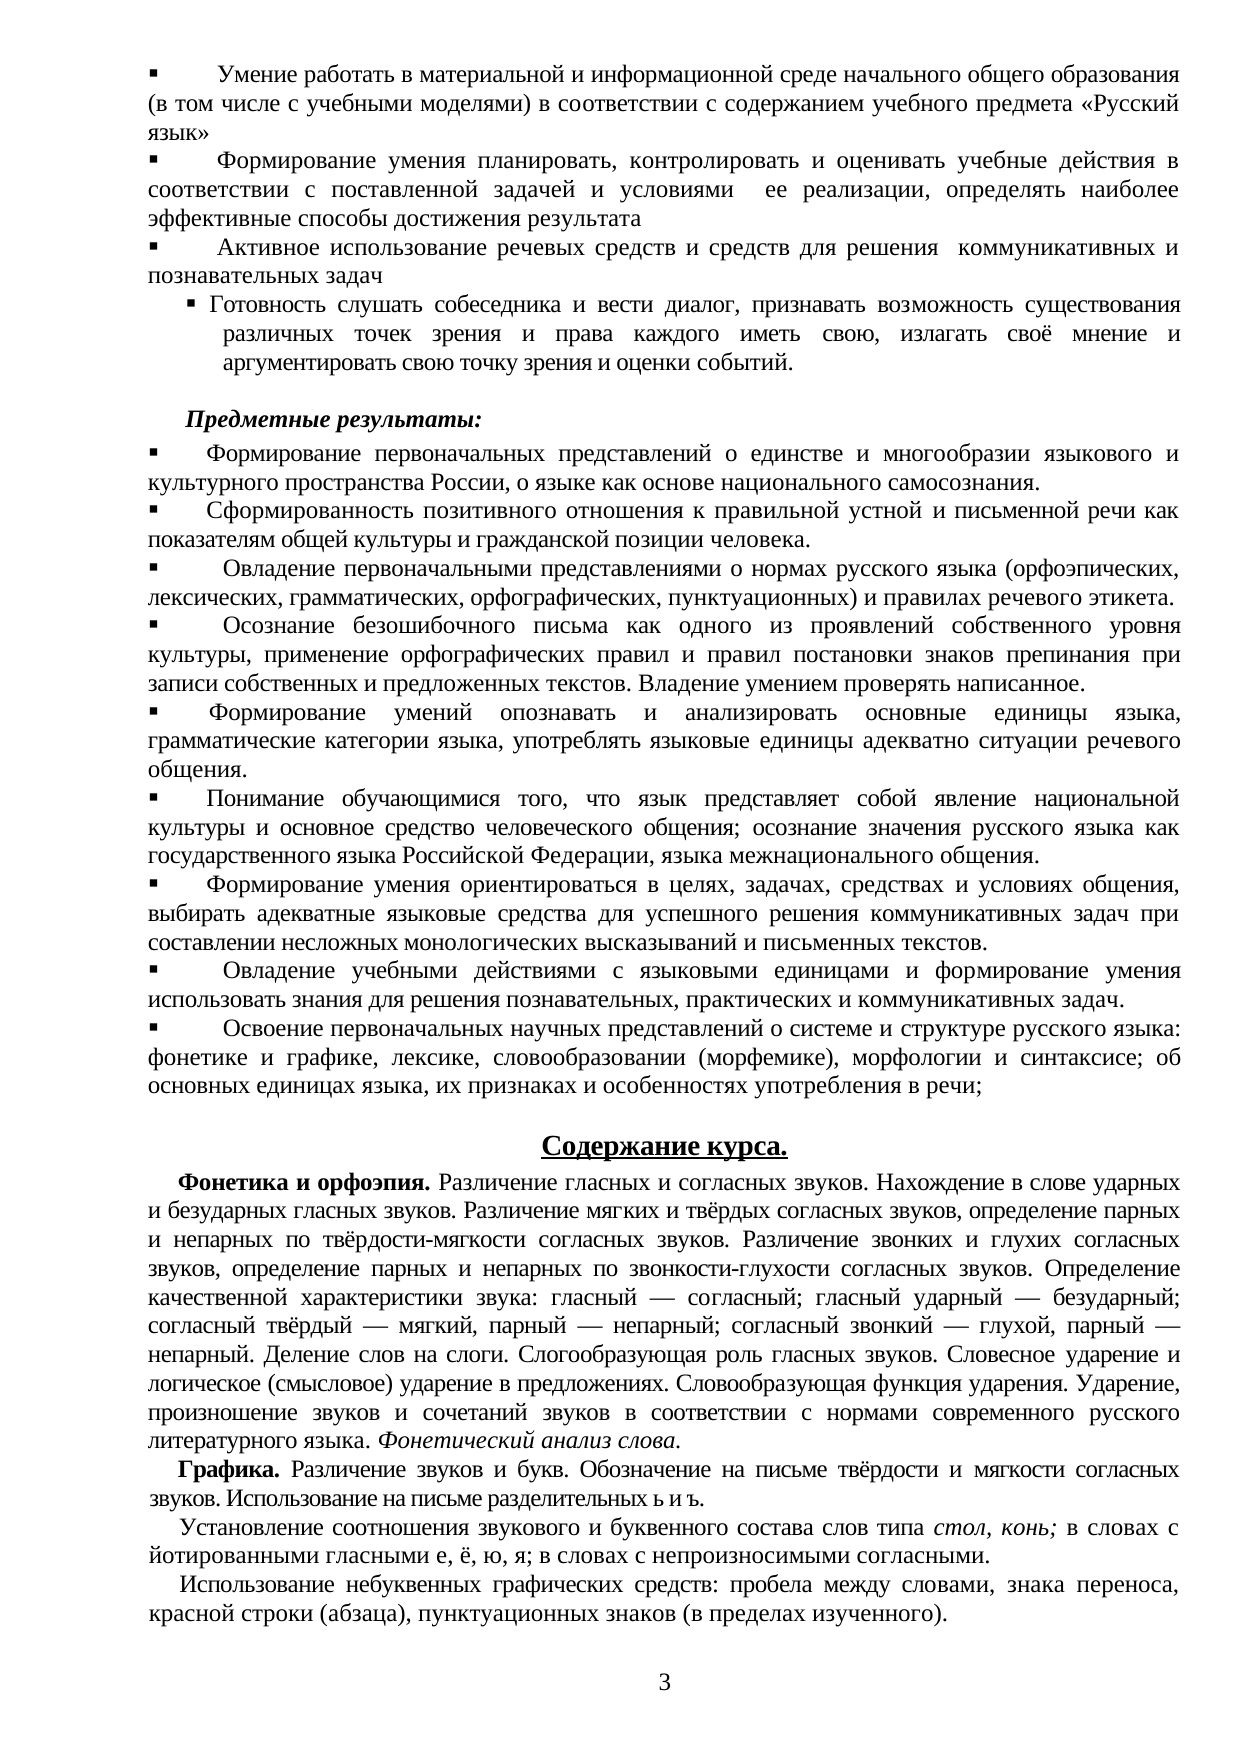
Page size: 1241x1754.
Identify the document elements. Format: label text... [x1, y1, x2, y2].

text Фонетика и орфоэпия. Различение гласных и согласных звуков. Нахождение в слове ударных и безударных гласных звуков. Различение мягких и твёрдых согласных звуков, определение парных и непарных по твёрдости-мягкости согласных звуков. Различение звонких и глухих согласных звуков, определение парных и непарных по звонкости-глухости согласных звуков. Определение качественной характеристики звука: гласный — согласный; гласный ударный — безударный; согласный твёрдый — мягкий, парный — непарный; согласный звонкий — глухой, парный — непарный. Деление слов на слоги. Слогообразующая роль гласных звуков. Словесное ударение и логическое (смысловое) ударение в предложениях. Словообразующая функция ударения. Ударение, произношение звуков и сочетаний звуков в соответствии с нормами современного русского литературного языка. Фонетический анализ слова. [148, 1167, 1181, 1454]
list Умение работать в материальной и информационной среде начального общего образования (в том числе с учебными моделями) в соответствии с содержанием учебного предмета «Русский язык» [148, 59, 1180, 145]
list Овладение учебными действиями с языковыми единицами и формирование умения использовать знания для решения познавательных, практических и коммуникативных задач. [148, 956, 1181, 1013]
list Овладение первоначальными представлениями о нормах русского языка (орфоэпических, лексических, грамматических, орфографических, пунктуационных) и правилах речевого этикета. [148, 553, 1180, 611]
text Содержание курса. [148, 1128, 1181, 1162]
list Осознание безошибочного письма как одного из проявлений собственного уровня культуры, применение орфографических правил и правил постановки знаков препинания при записи собственных и предложенных текстов. Владение умением проверять написанное. [148, 611, 1181, 697]
list Понимание обучающимися того, что язык представляет собой явление национальной культуры и основное средство человеческого общения; осознание значения русского языка как государственного языка Российской Федерации, языка межнационального общения. [148, 783, 1180, 869]
text Использование небуквенных графических средств: пробела между словами, знака переноса, красной строки (абзаца), пунктуационных знаков (в пределах изученного). [148, 1569, 1179, 1627]
list Активное использование речевых средств и средств для решения коммуникативных и познавательных задач [148, 232, 1180, 289]
list Готовность слушать собеседника и вести диалог, признавать возможность существования различных точек зрения и права каждого иметь свою, излагать своё мнение и аргументировать свою точку зрения и оценки событий. [185, 289, 1181, 375]
list Сформированность позитивного отношения к правильной устной и письменной речи как показателям общей культуры и гражданской позиции человека. [148, 496, 1179, 553]
list Формирование первоначальных представлений о единстве и многообразии языкового и культурного пространства России, о языке как основе национального самосознания. [148, 438, 1179, 496]
list Формирование умения ориентироваться в целях, задачах, средствах и условиях общения, выбирать адекватные языковые средства для успешного решения коммуникативных задач при составлении несложных монологических высказываний и письменных текстов. [148, 869, 1180, 956]
list Формирование умений опознавать и анализировать основные единицы языка, грамматические категории языка, употреблять языковые единицы адекватно ситуации речевого общения. [148, 697, 1181, 783]
list Формирование умения планировать, контролировать и оценивать учебные действия в соответствии с поставленной задачей и условиями ее реализации, определять наиболее эффективные способы достижения результата [148, 145, 1180, 232]
text Графика. Различение звуков и букв. Обозначение на письме твёрдости и мягкости согласных звуков. Использование на письме разделительных ь и ъ. [149, 1454, 1180, 1512]
text Установление соотношения звукового и буквенного состава слов типа стол, конь; в словах с йотированными гласными е, ё, ю, я; в словах с непроизносимыми согласными. [148, 1512, 1179, 1569]
text Предметные результаты: [185, 404, 1180, 433]
list Освоение первоначальных научных представлений о системе и структуре русского языка: фонетике и графике, лексике, словообразовании (морфемике), морфологии и синтаксисе; об основных единицах языка, их признаках и особенностях употребления в речи; [148, 1013, 1181, 1099]
